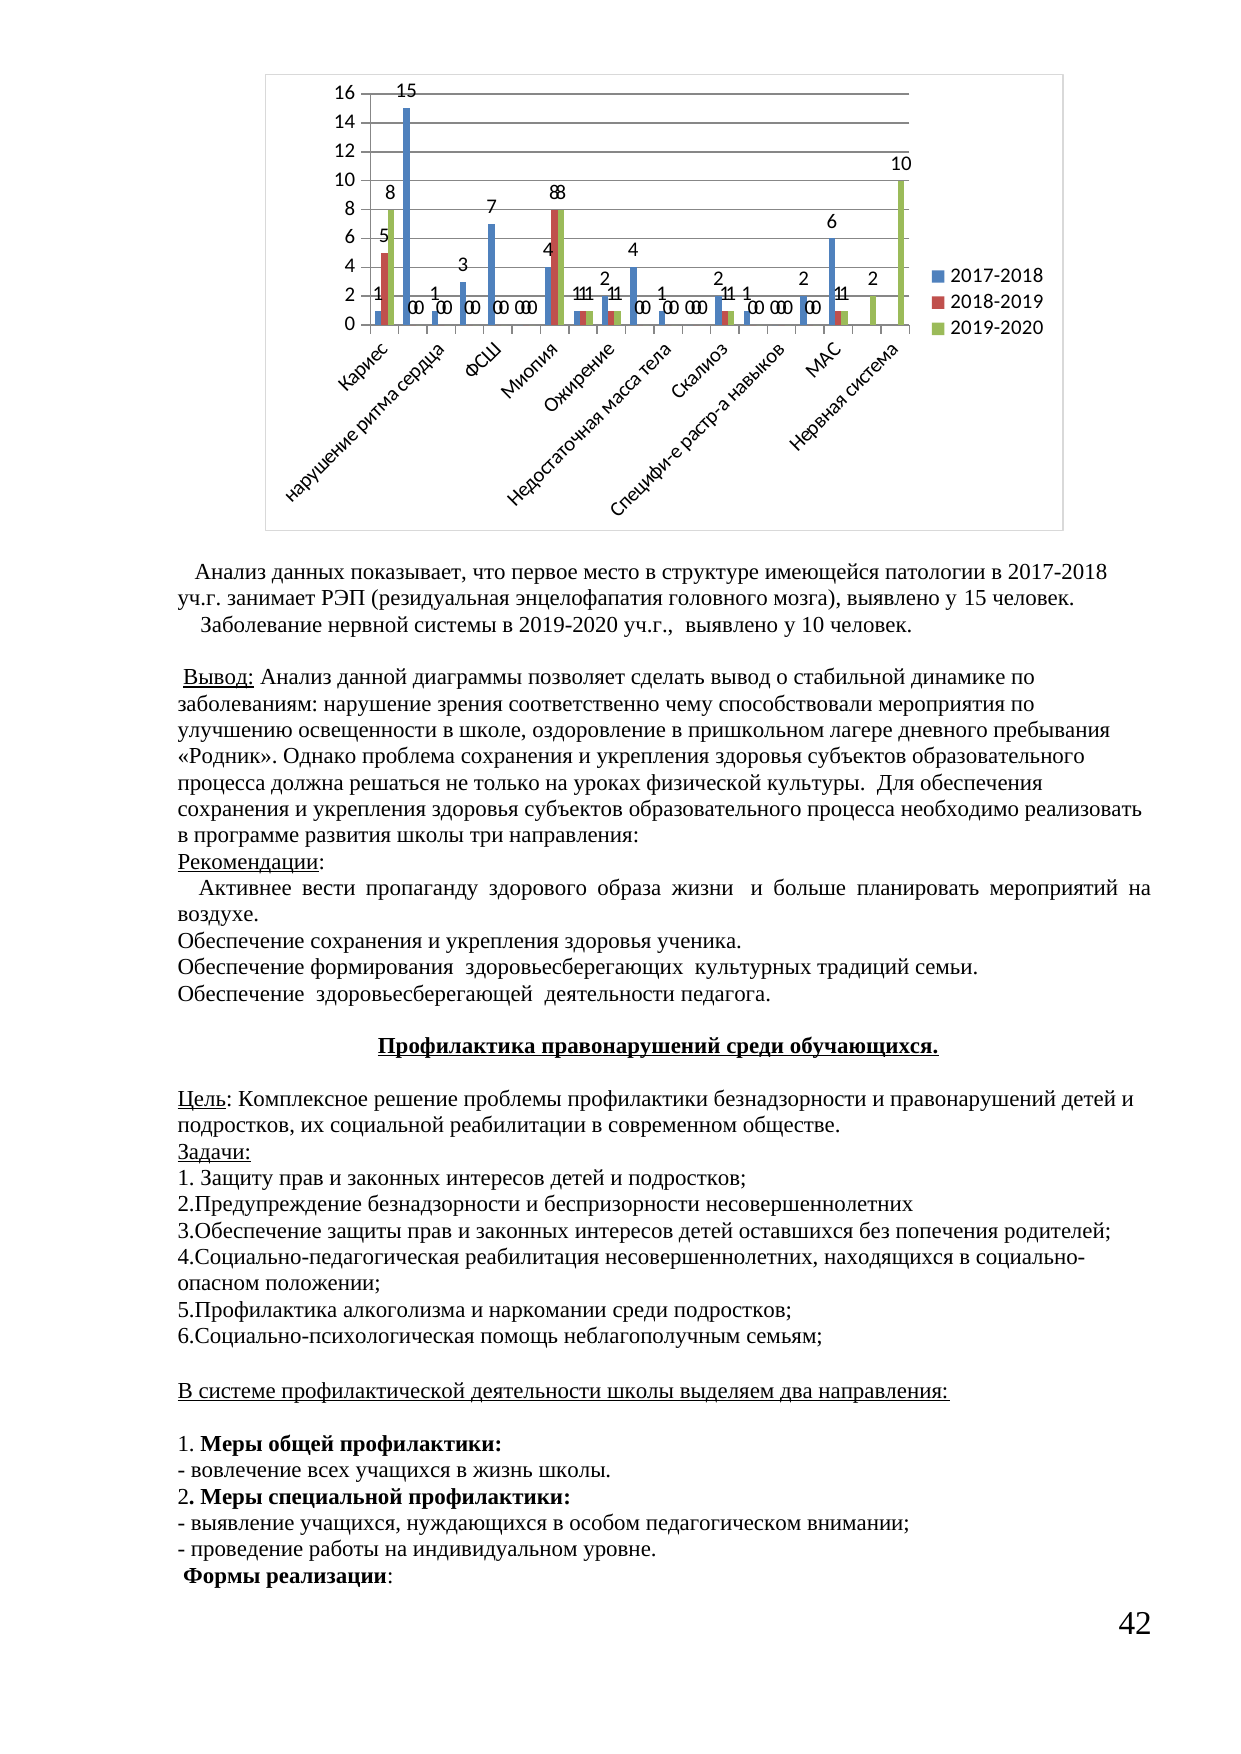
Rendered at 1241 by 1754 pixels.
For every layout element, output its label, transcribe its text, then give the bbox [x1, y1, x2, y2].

text Обеспечение здоровьесберегающей деятельности педагога. [177, 979, 1152, 1006]
text Анализ данных показывает, что первое место в структуре имеющейся патологии в 2017-2018 уч.г. занимает РЭП (резидуальная энцелофапатия головного мозга), выявлено у 15 человек. [177, 558, 1152, 611]
text Обеспечение сохранения и укрепления здоровья ученика. [177, 927, 1152, 953]
text Формы реализации: [177, 1562, 1152, 1588]
text Задачи: [177, 1138, 1152, 1164]
text Активнее вести пропаганду здорового образа жизни и больше планировать мероприятий на воздухе. [177, 874, 1152, 927]
text Заболевание нервной системы в 2019-2020 уч.г., выявлено у 10 человек. [177, 611, 1152, 637]
list Профилактика правонарушений среди обучающихся. [177, 1032, 1152, 1059]
text 1. Защиту прав и законных интересов детей и подростков; 2.Предупреждение безнадзорности и беспризорности несовершеннолетних 3.Обеспечение защиты прав и законных интересов детей оставшихся без попечения родителей; 4.Социально-педагогическая реабилитация несовершеннолетних, находящихся в социально-опасном положении; 5.Профилактика алкоголизма и наркомании среди подростков; 6.Социально-психологическая помощь неблагополучным семьям; [177, 1164, 1152, 1377]
text Цель: Комплексное решение проблемы профилактики безнадзорности и правонарушений детей и подростков, их социальной реабилитации в современном обществе. [177, 1085, 1152, 1138]
text В системе профилактической деятельности школы выделяем два направления: 1. Меры общей профилактики: - вовлечение всех учащихся в жизнь школы. 2. Меры специальной профилактики: - выявление учащихся, нуждающихся в особом педагогическом внимании; - проведение работы на индивидуальном уровне. [177, 1377, 1152, 1562]
text Вывод: Анализ данной диаграммы позволяет сделать вывод о стабильной динамике по заболеваниям: нарушение зрения соответственно чему способствовали мероприятия по улучшению освещенности в школе, оздоровление в пришкольном лагере дневного пребывания «Родник». Однако проблема сохранения и укрепления здоровья субъектов образовательного процесса должна решаться не только на уроках физической культуры. Для обеспечения сохранения и укрепления здоровья субъектов образовательного процесса необходимо реализовать в программе развития школы три направления: [177, 663, 1152, 848]
text Рекомендации: [177, 848, 1152, 874]
text Обеспечение формирования здоровьесберегающих культурных традиций семьи. [177, 953, 1152, 979]
